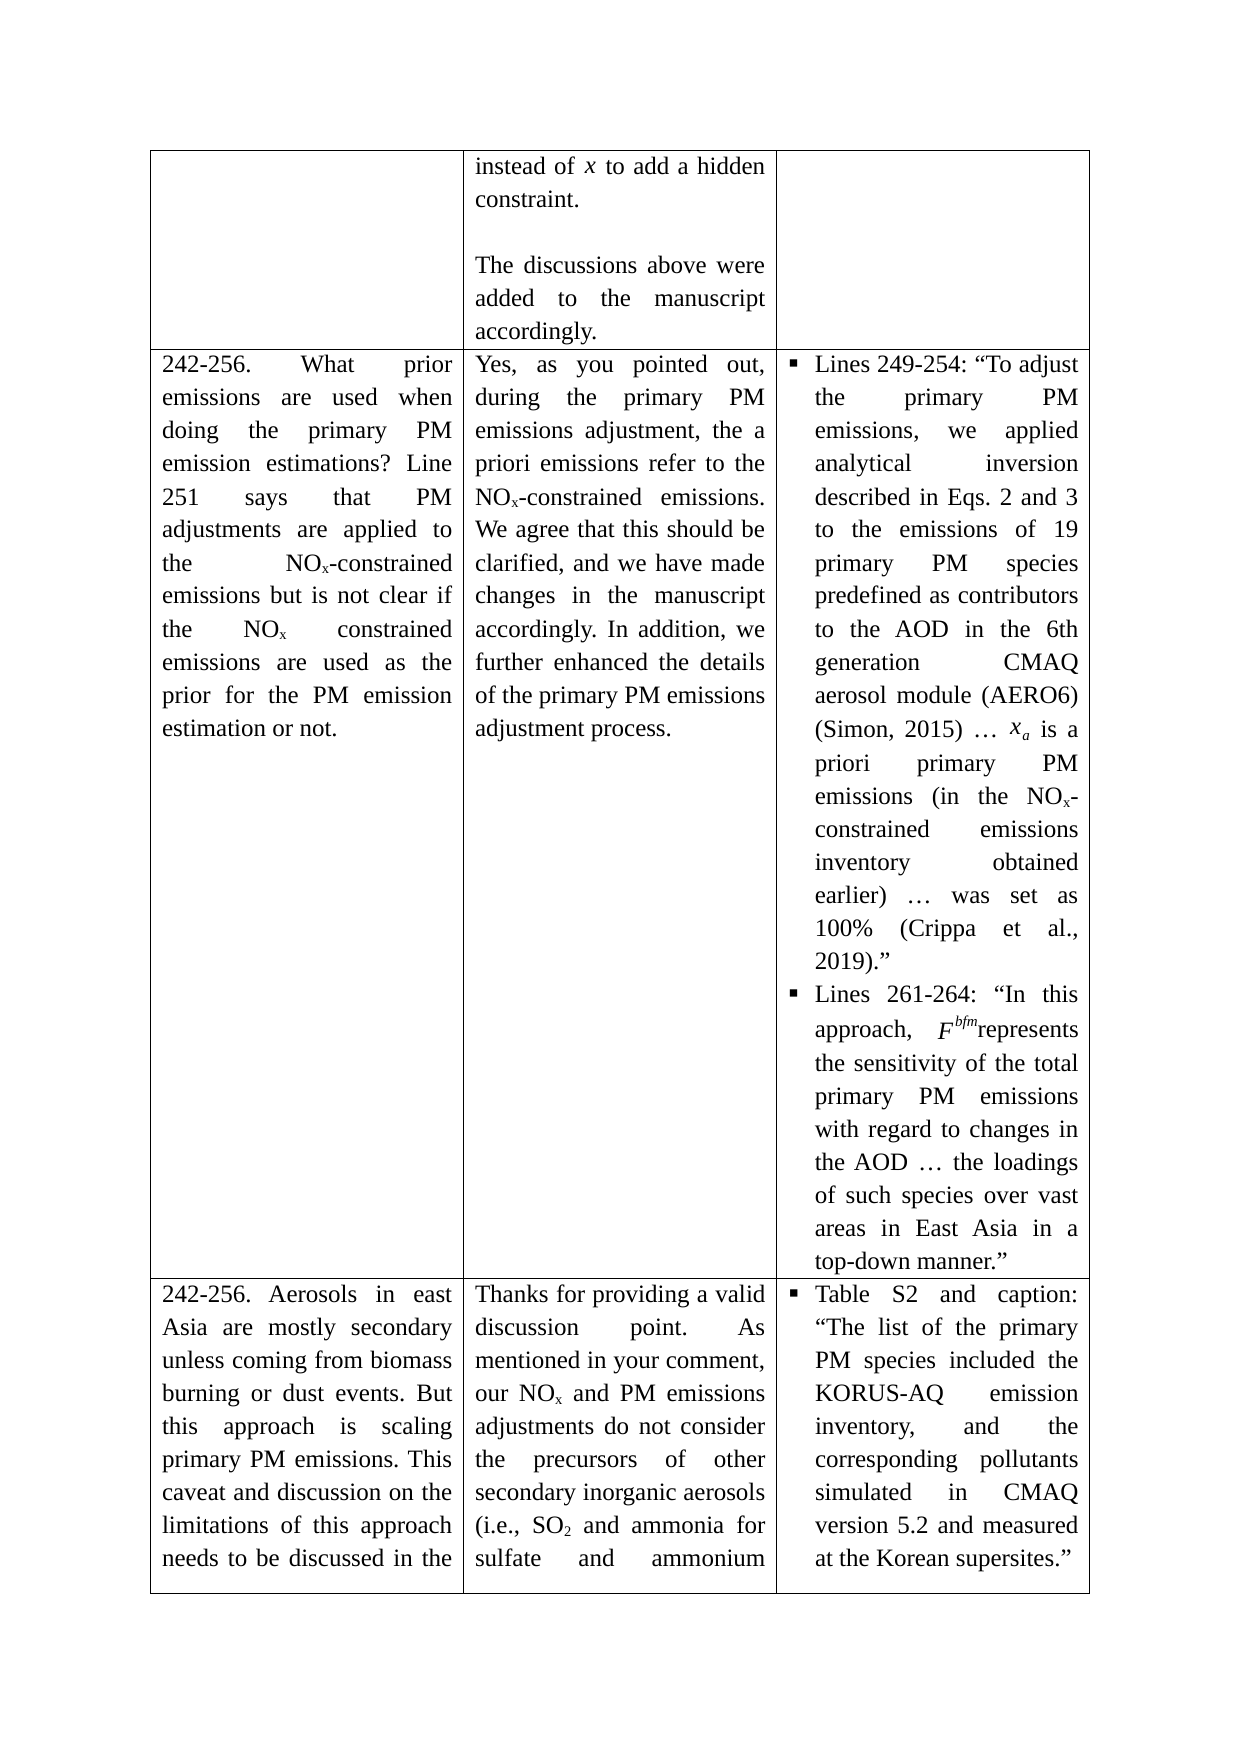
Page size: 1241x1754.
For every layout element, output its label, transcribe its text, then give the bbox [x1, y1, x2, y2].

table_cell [464, 1279, 776, 1592]
table_cell Lines 249-254: “To adjust the primary PM emissions, we applied analytical inversion described in Eqs. 2 and 3 to the emissions of 19 primary PM species predefined as contributors to the AOD in the 6th generation CMAQ aerosol module (AERO6) (Simon, 2015) … is a priori primary PM emissions (in the NOx-constrained emissions inventory obtained earlier) … was set as 100% (Crippa et al., 2019).” Lines 261-264: “In this approach, represents the sensitivity of the total primary PM emissions with regard to changes in the AOD … the loadings of such species over vast areas in East Asia in a top-down manner.” [777, 350, 1089, 1278]
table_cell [151, 1279, 463, 1592]
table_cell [151, 151, 463, 348]
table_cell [464, 151, 776, 348]
table_cell 242-256. What prior emissions are used when doing the primary PM emission estimations? Line 251 says that PM adjustments are applied to the NOx-constrained emissions but is not clear if the NOx constrained emissions are used as the prior for the PM emission estimation or not. [151, 350, 463, 1278]
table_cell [777, 151, 1089, 348]
table_cell Yes, as you pointed out, during the primary PM emissions adjustment, the a priori emissions refer to the NOx-constrained emissions. We agree that this should be clarified, and we have made changes in the manuscript accordingly. In addition, we further enhanced the details of the primary PM emissions adjustment process. [464, 350, 776, 1278]
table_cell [777, 1279, 1089, 1592]
